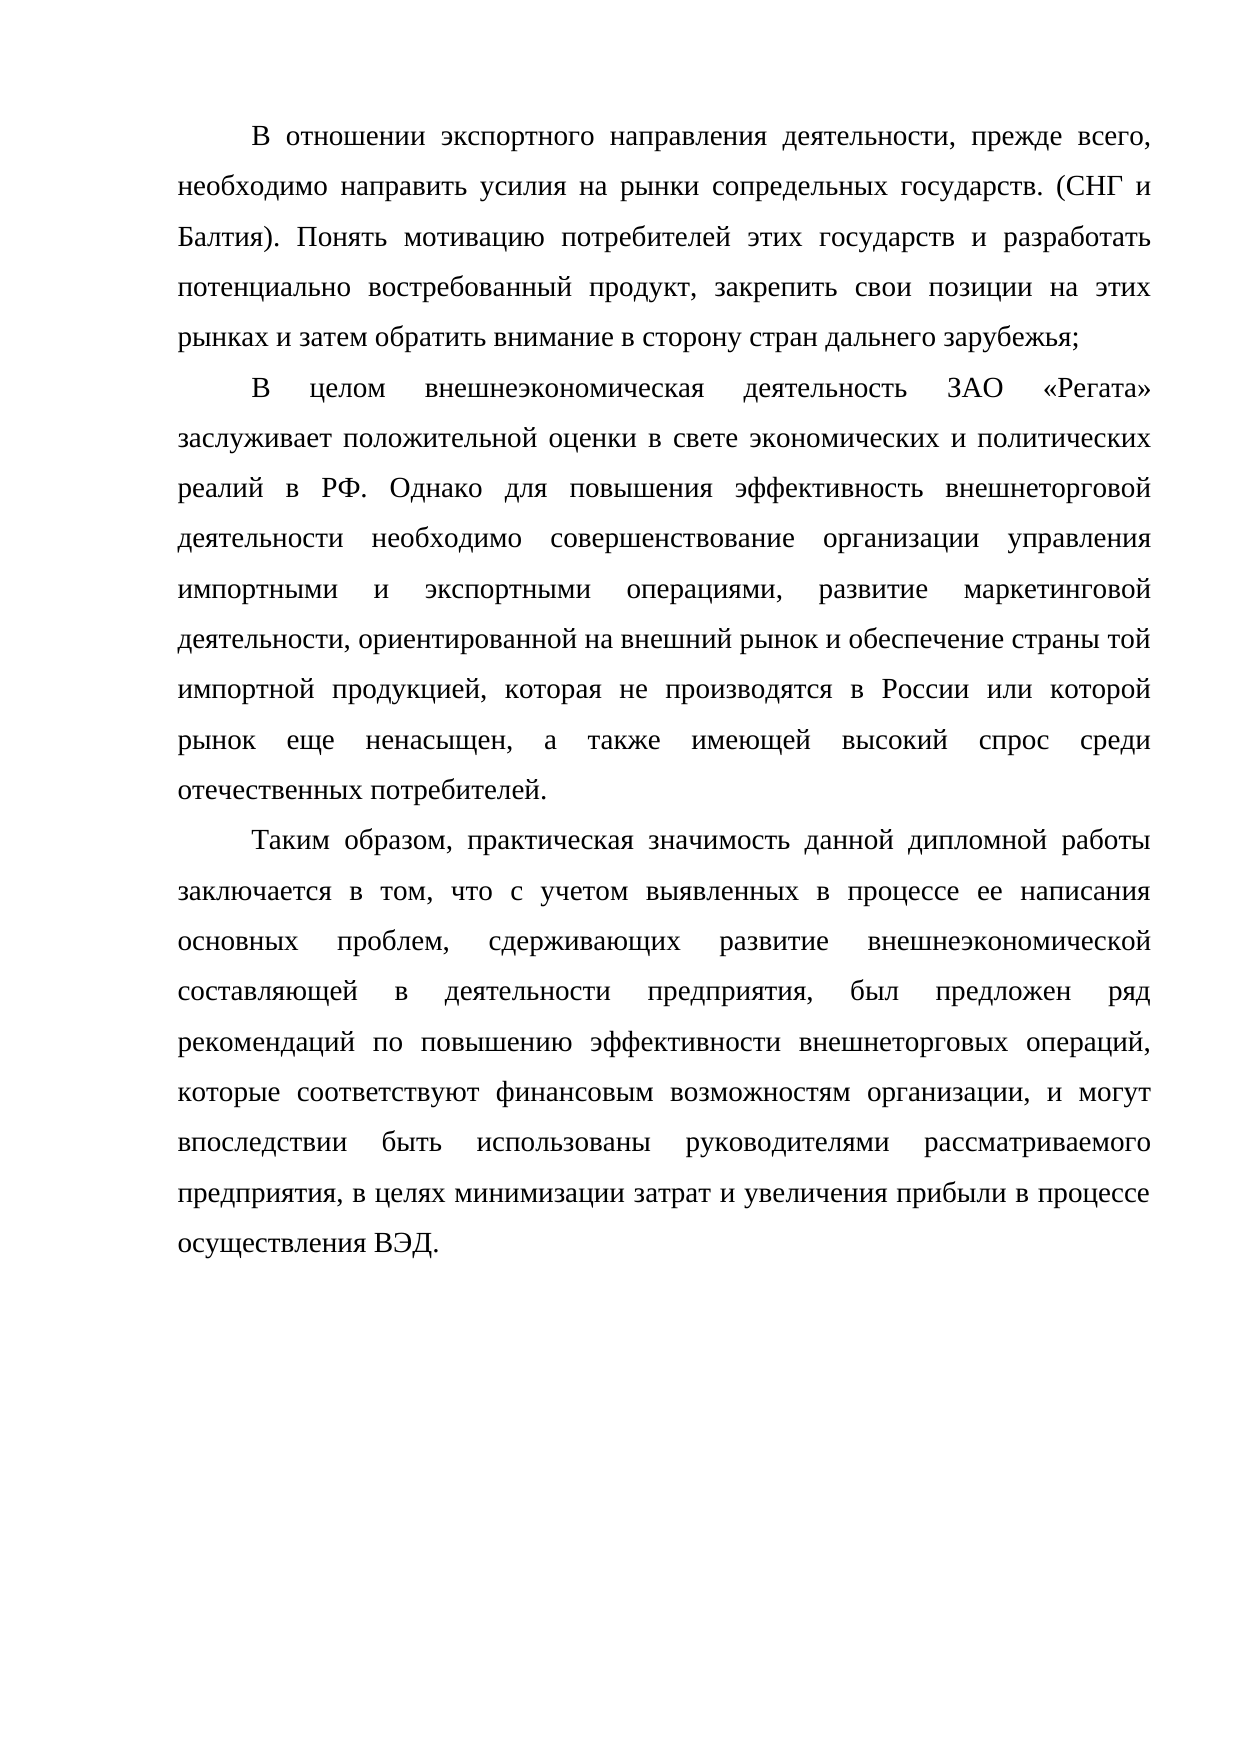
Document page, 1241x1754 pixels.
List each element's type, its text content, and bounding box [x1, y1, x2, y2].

text В целом внешнеэкономическая деятельность ЗАО «Регата» заслуживает положительной оценки в свете экономических и политических реалий в РФ. Однако для повышения эффективность внешнеторговой деятельности необходимо совершенствование организации управления импортными и экспортными операциями, развитие маркетинговой деятельности, ориентированной на внешний рынок и обеспечение страны той импортной продукцией, которая не производятся в России или которой рынок еще ненасыщен, а также имеющей высокий спрос среди отечественных потребителей. [177, 370, 1152, 806]
text В отношении экспортного направления деятельности, прежде всего, необходимо направить усилия на рынки сопредельных государств. (СНГ и Балтия). Понять мотивацию потребителей этих государств и разработать потенциально востребованный продукт, закрепить свои позиции на этих рынках и затем обратить внимание в сторону стран дальнего зарубежья; [177, 118, 1152, 353]
text Таким образом, практическая значимость данной дипломной работы заключается в том, что с учетом выявленных в процессе ее написания основных проблем, сдерживающих развитие внешнеэкономической составляющей в деятельности предприятия, был предложен ряд рекомендаций по повышению эффективности внешнеторговых операций, которые соответствуют финансовым возможностям организации, и могут впоследствии быть использованы руководителями рассматриваемого предприятия, в целях минимизации затрат и увеличения прибыли в процессе осуществления ВЭД. [177, 822, 1152, 1258]
